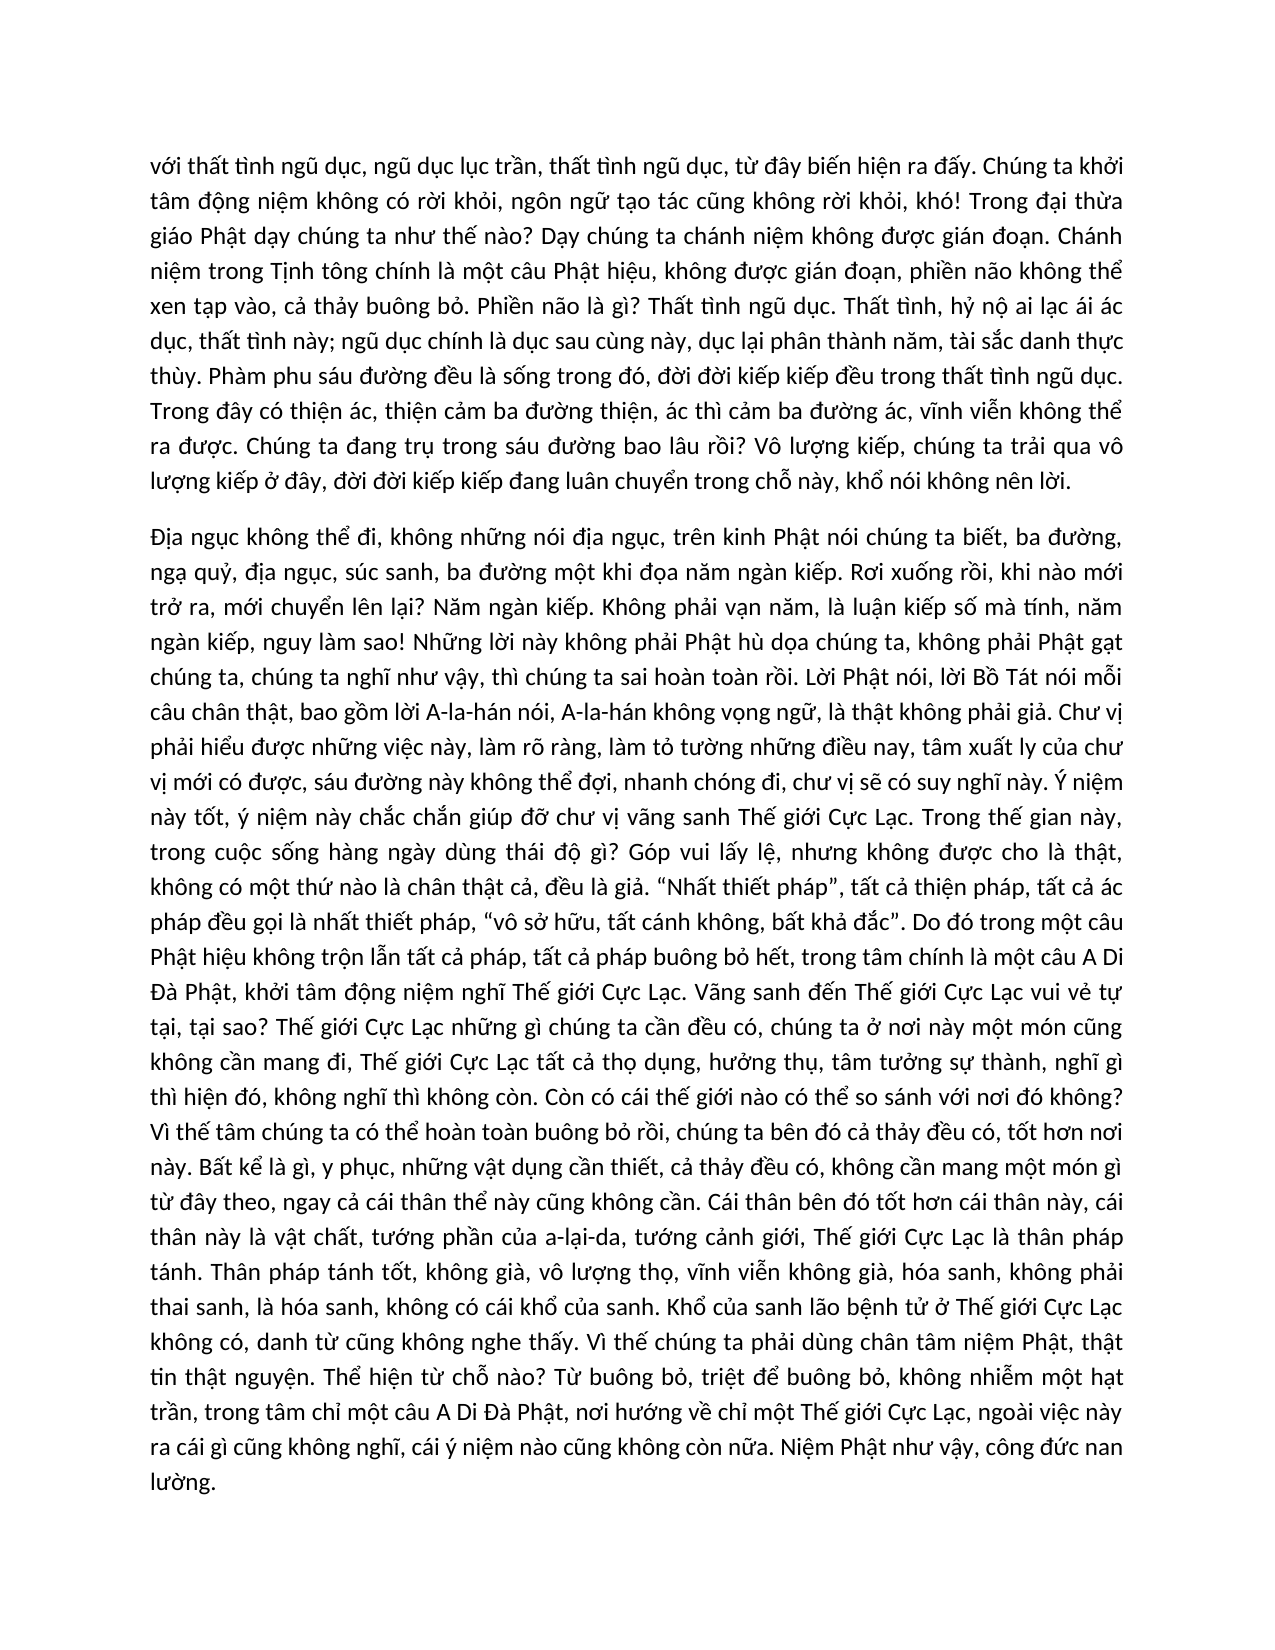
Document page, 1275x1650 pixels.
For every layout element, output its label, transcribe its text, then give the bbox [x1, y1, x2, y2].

text Địa ngục không thể đi, không những nói địa ngục, trên kinh Phật nói chúng ta biết, ba đường, ngạ quỷ, địa ngục, súc sanh, ba đường một khi đọa năm ngàn kiếp. Rơi xuống rồi, khi nào mới trở ra, mới chuyển lên lại? Năm ngàn kiếp. Không phải vạn năm, là luận kiếp số mà tính, năm ngàn kiếp, nguy làm sao! Những lời này không phải Phật hù dọa chúng ta, không phải Phật gạt chúng ta, chúng ta nghĩ như vậy, thì chúng ta sai hoàn toàn rồi. Lời Phật nói, lời Bồ Tát nói mỗi câu chân thật, bao gồm lời A-la-hán nói, A-la-hán không vọng ngữ, là thật không phải giả. Chư vị phải hiểu được những việc này, làm rõ ràng, làm tỏ tường những điều nay, tâm xuất ly của chư vị mới có được, sáu đường này không thể đợi, nhanh chóng đi, chư vị sẽ có suy nghĩ này. Ý niệm này tốt, ý niệm này chắc chắn giúp đỡ chư vị vãng sanh Thế giới Cực Lạc. Trong thế gian này, trong cuộc sống hàng ngày dùng thái độ gì? Góp vui lấy lệ, nhưng không được cho là thật, không có một thứ nào là chân thật cả, đều là giả. “Nhất thiết pháp”, tất cả thiện pháp, tất cả ác pháp đều gọi là nhất thiết pháp, “vô sở hữu, tất cánh không, bất khả đắc”. Do đó trong một câu Phật hiệu không trộn lẫn tất cả pháp, tất cả pháp buông bỏ hết, trong tâm chính là một câu A Di Đà Phật, khởi tâm động niệm nghĩ Thế giới Cực Lạc. Vãng sanh đến Thế giới Cực Lạc vui vẻ tự tại, tại sao? Thế giới Cực Lạc những gì chúng ta cần đều có, chúng ta ở nơi này một món cũng không cần mang đi, Thế giới Cực Lạc tất cả thọ dụng, hưởng thụ, tâm tưởng sự thành, nghĩ gì thì hiện đó, không nghĩ thì không còn. Còn có cái thế giới nào có thể so sánh với nơi đó không? Vì thế tâm chúng ta có thể hoàn toàn buông bỏ rồi, chúng ta bên đó cả thảy đều có, tốt hơn nơi này. Bất kể là gì, y phục, những vật dụng cần thiết, cả thảy đều có, không cần mang một món gì từ đây theo, ngay cả cái thân thể này cũng không cần. Cái thân bên đó tốt hơn cái thân này, cái thân này là vật chất, tướng phần của a-lại-da, tướng cảnh giới, Thế giới Cực Lạc là thân pháp tánh. Thân pháp tánh tốt, không già, vô lượng thọ, vĩnh viễn không già, hóa sanh, không phải thai sanh, là hóa sanh, không có cái khổ của sanh. Khổ của sanh lão bệnh tử ở Thế giới Cực Lạc không có, danh từ cũng không nghe thấy. Vì thế chúng ta phải dùng chân tâm niệm Phật, thật tin thật nguyện. Thể hiện từ chỗ nào? Từ buông bỏ, triệt để buông bỏ, không nhiễm một hạt trần, trong tâm chỉ một câu A Di Đà Phật, nơi hướng về chỉ một Thế giới Cực Lạc, ngoài việc này ra cái gì cũng không nghĩ, cái ý niệm nào cũng không còn nữa. Niệm Phật như vậy, công đức nan lường. [150, 521, 1125, 1496]
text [150, 150, 1125, 496]
